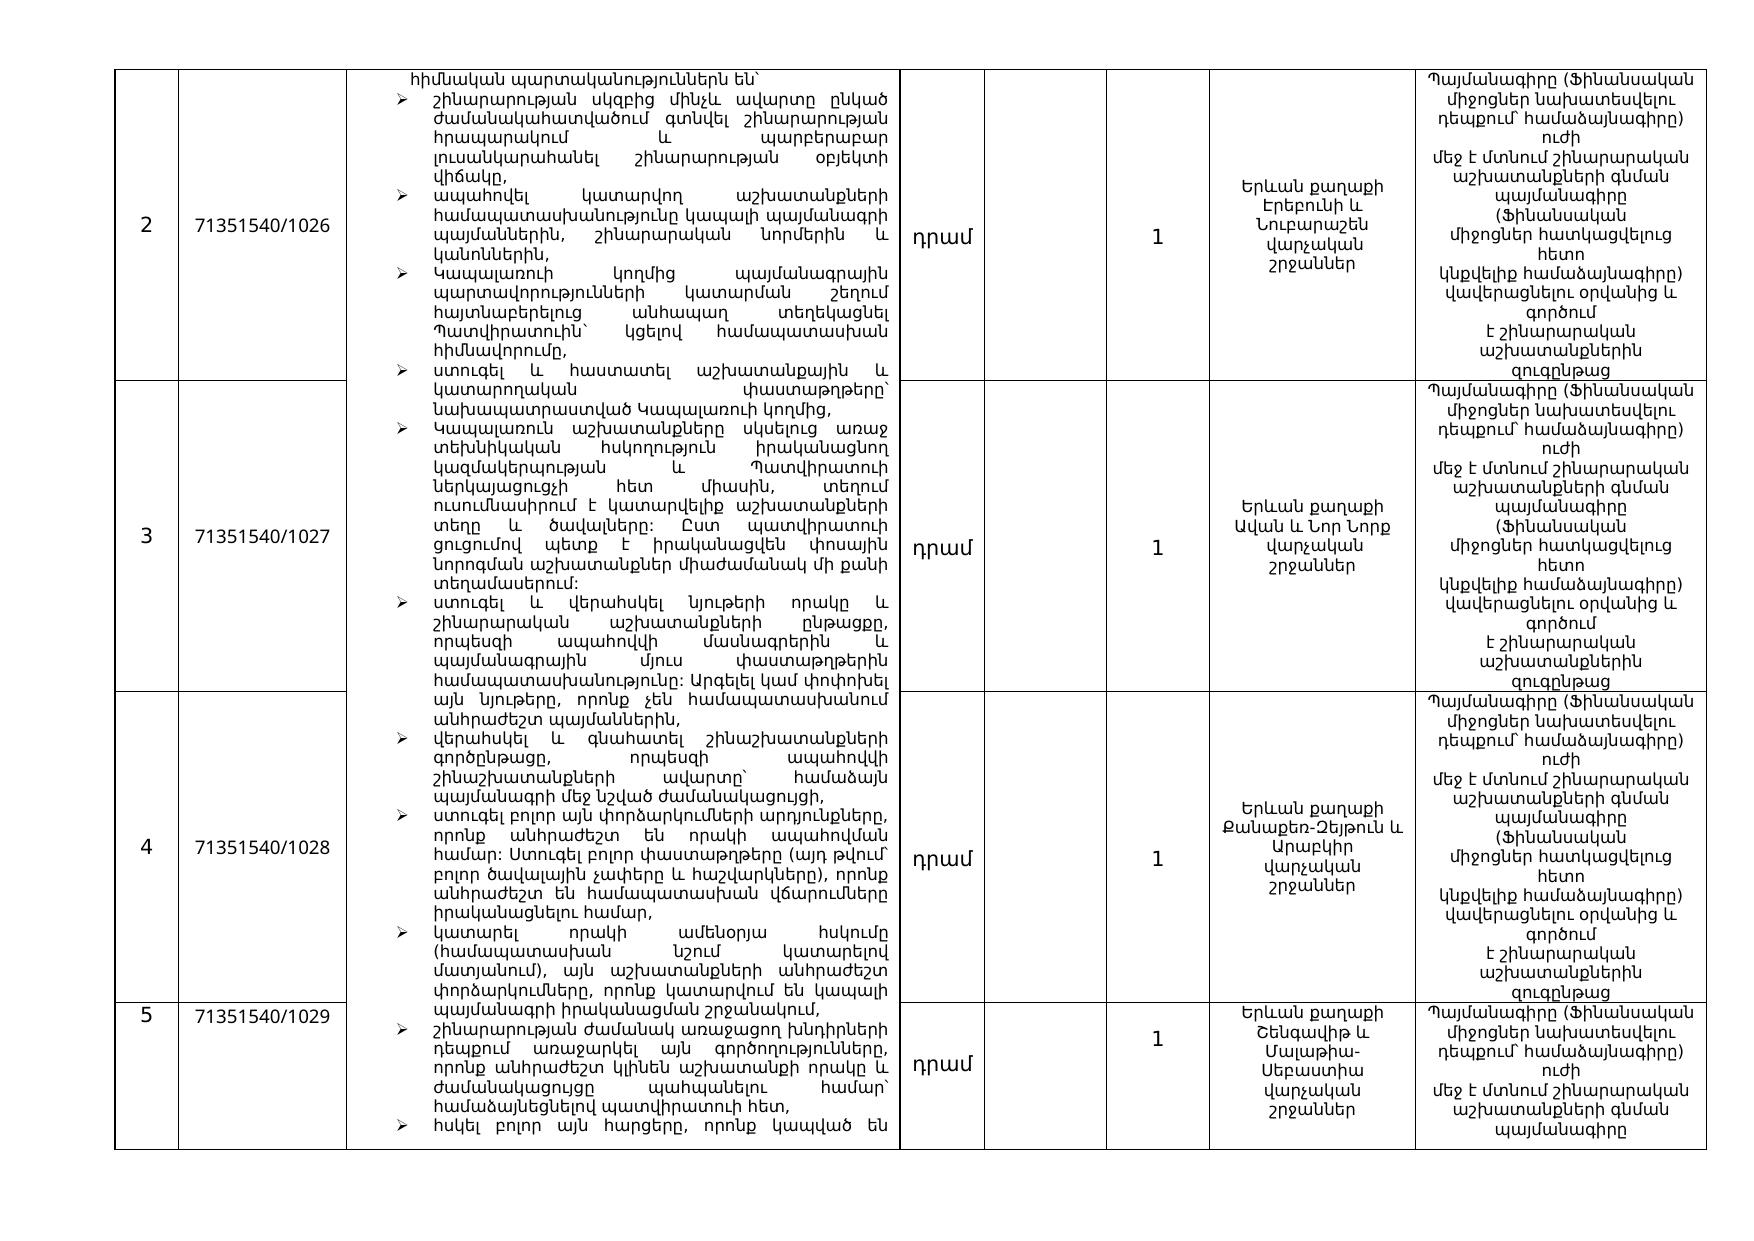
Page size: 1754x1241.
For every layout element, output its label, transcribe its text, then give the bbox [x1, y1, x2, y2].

table_cell 71351540/1029 [179, 1003, 346, 1149]
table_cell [347, 70, 899, 1149]
table_cell 71351540/1027 [179, 381, 346, 691]
table_cell 2 [116, 70, 178, 380]
table_cell 3 [116, 381, 178, 691]
table_cell Երևան քաղաքի Քանաքեռ-Զեյթուն և Արաբկիր վարչական շրջաններ [1210, 692, 1415, 1002]
table_cell 1 [1107, 692, 1209, 1002]
table_cell 71351540/1028 [179, 692, 346, 1002]
table_cell 1 [1107, 1003, 1209, 1149]
table_cell 4 [116, 692, 178, 1002]
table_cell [1210, 1003, 1415, 1149]
table_cell 5 [116, 1003, 178, 1149]
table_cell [1416, 70, 1706, 380]
table_cell [985, 70, 1106, 380]
table_cell դրամ [901, 1003, 984, 1149]
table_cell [1416, 1003, 1706, 1149]
table_cell [985, 692, 1106, 1002]
table_cell 71351540/1026 [179, 70, 346, 380]
table_cell 1 [1107, 381, 1209, 691]
table_cell [985, 381, 1106, 691]
table_cell 1 [1107, 70, 1209, 380]
table_cell Երևան քաղաքի Էրեբունի և Նուբարաշեն վարչական շրջաններ [1210, 70, 1415, 380]
table_cell Երևան քաղաքի Ավան և Նոր Նորք վարչական շրջաններ [1210, 381, 1415, 691]
table_cell դրամ [901, 692, 984, 1002]
table_cell [985, 1003, 1106, 1149]
table_cell դրամ [901, 381, 984, 691]
table_cell դրամ [901, 70, 984, 380]
